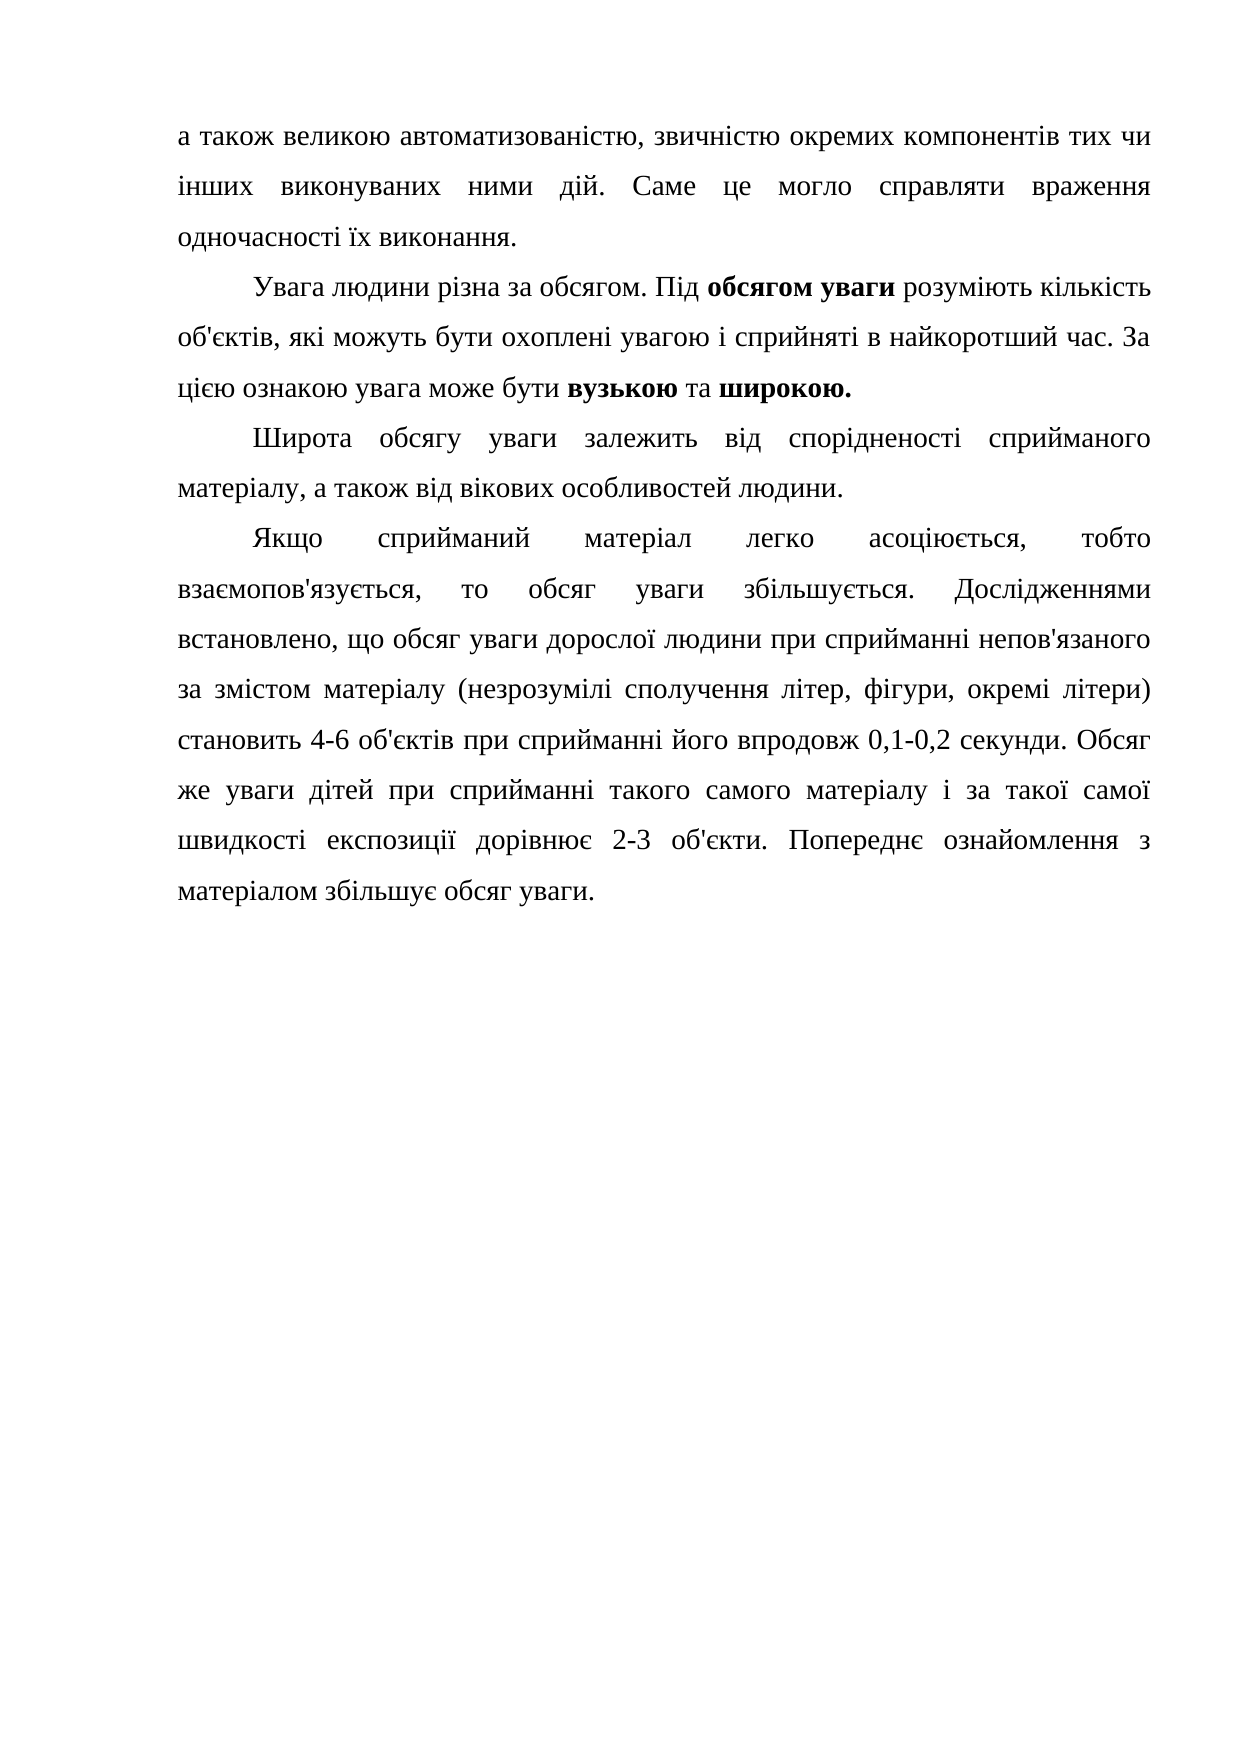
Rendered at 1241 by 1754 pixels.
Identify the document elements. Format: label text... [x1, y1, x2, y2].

text Широта обсягу уваги залежить від спорідненості сприйманого матеріалу, а також від вікових особливостей людини. [177, 420, 1152, 504]
text Якщо сприйманий матеріал легко асоціюється, тобто взаємопов'язується, то обсяг уваги збільшується. Дослідженнями встановлено, що обсяг уваги дорослої людини при сприйманні непов'язаного за змістом матеріалу (незрозумілі сполучення літер, фігури, окремі літери) становить 4-6 об'єктів при сприйманні його впродовж 0,1-0,2 секунди. Обсяг же уваги дітей при сприйманні такого самого матеріалу і за такої самої швидкості експозиції дорівнює 2-3 об'єкти. Попереднє ознайомлення з матеріалом збільшує обсяг уваги. [177, 521, 1152, 906]
text Увага людини різна за обсягом. Під обсягом уваги розуміють кількість об'єктів, які можуть бути охоплені увагою і сприйняті в найкоротший час. За цією ознакою увага може бути вузькою та широкою. [177, 269, 1152, 403]
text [177, 118, 1152, 252]
